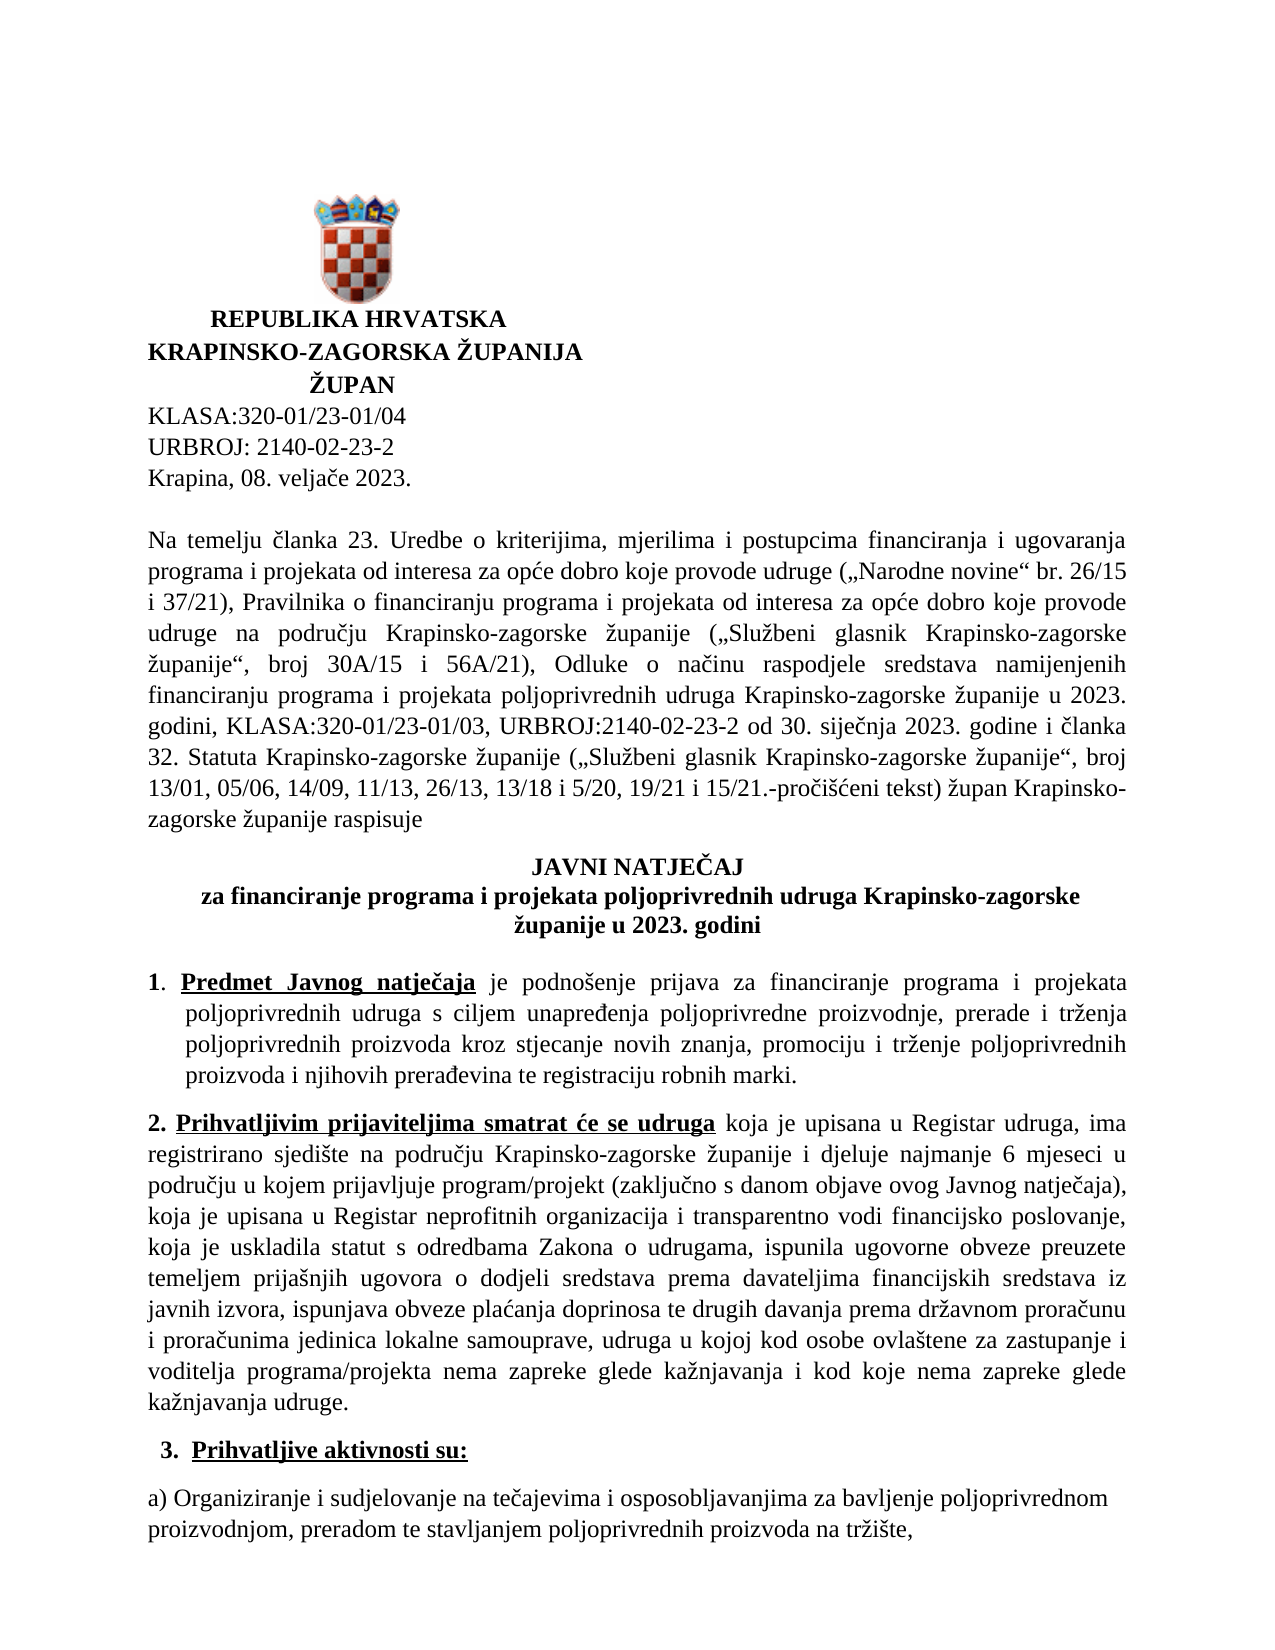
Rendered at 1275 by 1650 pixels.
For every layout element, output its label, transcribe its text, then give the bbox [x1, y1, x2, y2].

text za financiranje programa i projekata poljoprivrednih udruga Krapinsko-zagorske županije u 2023. godini [148, 881, 1127, 938]
text a) Organiziranje i sudjelovanje na tečajevima i osposobljavanjima za bavljenje poljoprivrednom [148, 1483, 1127, 1512]
picture [313, 194, 400, 304]
text KLASA:320-01/23-01/04 [148, 401, 1127, 430]
text Krapina, 08. veljače 2023. [148, 463, 1127, 492]
text proizvodnjom, preradom te stavljanjem poljoprivrednih proizvoda na tržište, [148, 1514, 1127, 1543]
text URBROJ: 2140-02-23-2 [148, 432, 1127, 461]
text 2. Prihvatljivim prijaviteljima smatrat će se udruga koja je upisana u Registar udruga, ima registrirano sjedište na području Krapinsko-zagorske županije i djeluje najmanje 6 mjeseci u području u kojem prijavljuje program/projekt (zaključno s danom objave ovog Javnog natječaja), koja je upisana u Registar neprofitnih organizacija i transparentno vodi financijsko poslovanje, koja je uskladila statut s odredbama Zakona o udrugama, ispunila ugovorne obveze preuzete temeljem prijašnjih ugovora o dodjeli sredstava prema davateljima financijskih sredstava iz javnih izvora, ispunjava obveze plaćanja doprinosa te drugih davanja prema državnom proračunu i proračunima jedinica lokalne samouprave, udruga u kojoj kod osobe ovlaštene za zastupanje i voditelja programa/projekta nema zapreke glede kažnjavanja i kod koje nema zapreke glede kažnjavanja udruge. [148, 1108, 1127, 1416]
text ŽUPAN [148, 370, 1127, 399]
text 3. Prihvatljive aktivnosti su: [148, 1435, 1127, 1464]
text JAVNI NATJEČAJ [148, 852, 1127, 881]
text 1. Predmet Javnog natječaja je podnošenje prijava za financiranje programa i projekata poljoprivrednih udruga s ciljem unapređenja poljoprivredne proizvodnje, prerade i trženja poljoprivrednih proizvoda kroz stjecanje novih znanja, promociju i trženje poljoprivrednih proizvoda i njihovih prerađevina te registraciju robnih marki. [148, 967, 1127, 1089]
text Na temelju članka 23. Uredbe o kriterijima, mjerilima i postupcima financiranja i ugovaranja programa i projekata od interesa za opće dobro koje provode udruge („Narodne novine“ br. 26/15 i 37/21), Pravilnika o financiranju programa i projekata od interesa za opće dobro koje provode udruge na području Krapinsko-zagorske županije („Službeni glasnik Krapinsko-zagorske županije“, broj 30A/15 i 56A/21), Odluke o načinu raspodjele sredstava namijenjenih financiranju programa i projekata poljoprivrednih udruga Krapinsko-zagorske županije u 2023. godini, KLASA:320-01/23-01/03, URBROJ:2140-02-23-2 od 30. siječnja 2023. godine i članka 32. Statuta Krapinsko-zagorske županije („Službeni glasnik Krapinsko-zagorske županije“, broj 13/01, 05/06, 14/09, 11/13, 26/13, 13/18 i 5/20, 19/21 i 15/21.-pročišćeni tekst) župan Krapinsko-zagorske županije raspisuje [148, 525, 1127, 833]
text REPUBLIKA HRVATSKA KRAPINSKO-ZAGORSKA ŽUPANIJA [148, 304, 1127, 366]
